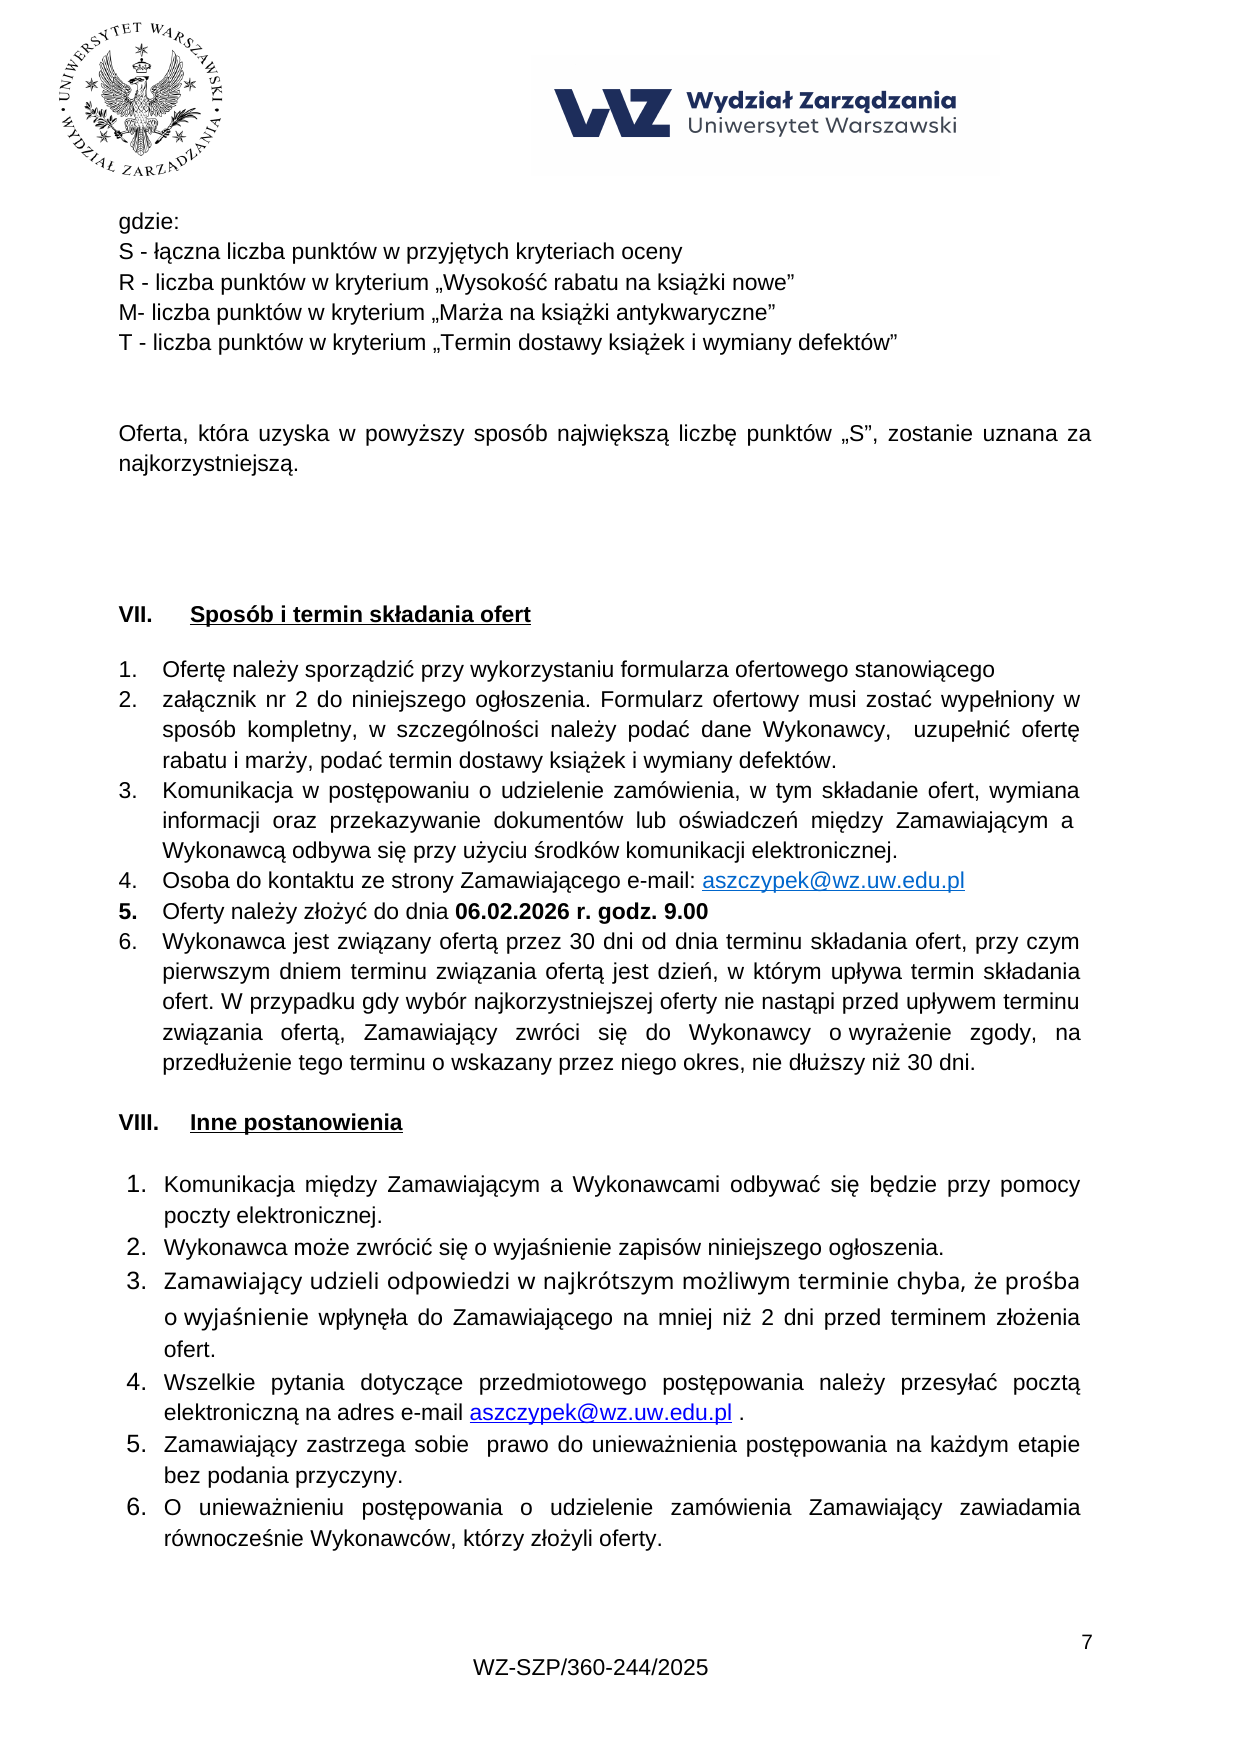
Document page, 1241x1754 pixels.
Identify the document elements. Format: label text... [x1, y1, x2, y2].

text gdzie: [118, 208, 1093, 234]
text R - liczba punktów w kryterium „Wysokość rabatu na książki nowe” [118, 268, 1093, 295]
list O unieważnieniu postępowania o udzielenie zamówienia Zamawiający zawiadamia równocześnie Wykonawców, którzy złożyli oferty. [126, 1492, 1081, 1551]
list załącznik nr 2 do niniejszego ogłoszenia. Formularz ofertowy musi zostać wypełniony w sposób kompletny, w szczególności należy podać dane Wykonawcy, uzupełnić ofertę rabatu i marży, podać termin dostawy książek i wymiany defektów. [118, 686, 1081, 773]
list Wszelkie pytania dotyczące przedmiotowego postępowania należy przesyłać pocztą elektroniczną na adres e-mail aszczypek@wz.uw.edu.pl . [126, 1367, 1081, 1426]
picture [531, 55, 1001, 176]
list Komunikacja między Zamawiającym a Wykonawcami odbywać się będzie przy pomocy poczty elektronicznej. [126, 1169, 1081, 1228]
list Zamawiający udzieli odpowiedzi w najkrótszym możliwym terminie chyba, że prośba o wyjaśnienie wpłynęła do Zamawiającego na mniej niż 2 dni przed terminem złożenia ofert. [126, 1265, 1081, 1363]
list Wykonawca jest związany ofertą przez 30 dni od dnia terminu składania ofert, przy czym pierwszym dniem terminu związania ofertą jest dzień, w którym upływa termin składania ofert. W przypadku gdy wybór najkorzystniejszej oferty nie nastąpi przed upływem terminu związania ofertą, Zamawiający zwróci się do Wykonawcy o wyrażenie zgody, na przedłużenie tego terminu o wskazany przez niego okres, nie dłuższy niż 30 dni. [118, 928, 1081, 1075]
list Inne postanowienia [118, 1109, 1093, 1135]
list Sposób i termin składania ofert [118, 601, 1093, 627]
text S - łączna liczba punktów w przyjętych kryteriach oceny [118, 238, 1093, 264]
list Osoba do kontaktu ze strony Zamawiającego e-mail: aszczypek@wz.uw.edu.pl [118, 867, 1081, 894]
text M- liczba punktów w kryterium „Marża na książki antykwaryczne” [118, 299, 1093, 325]
list Zamawiający zastrzega sobie prawo do unieważnienia postępowania na każdym etapie bez podania przyczyny. [126, 1429, 1081, 1488]
text T - liczba punktów w kryterium „Termin dostawy książek i wymiany defektów” [118, 329, 1093, 355]
picture [58, 22, 223, 176]
text Oferta, która uzyska w powyższy sposób największą liczbę punktów „S”, zostanie uznana za najkorzystniejszą. [118, 419, 1093, 476]
list Ofertę należy sporządzić przy wykorzystaniu formularza ofertowego stanowiącego [118, 656, 1081, 682]
list Komunikacja w postępowaniu o udzielenie zamówienia, w tym składanie ofert, wymiana informacji oraz przekazywanie dokumentów lub oświadczeń między Zamawiającym a Wykonawcą odbywa się przy użyciu środków komunikacji elektronicznej. [118, 777, 1081, 863]
list Oferty należy złożyć do dnia 06.02.2026 r. godz. 9.00 [118, 898, 1081, 924]
list Wykonawca może zwrócić się o wyjaśnienie zapisów niniejszego ogłoszenia. [126, 1232, 1081, 1261]
